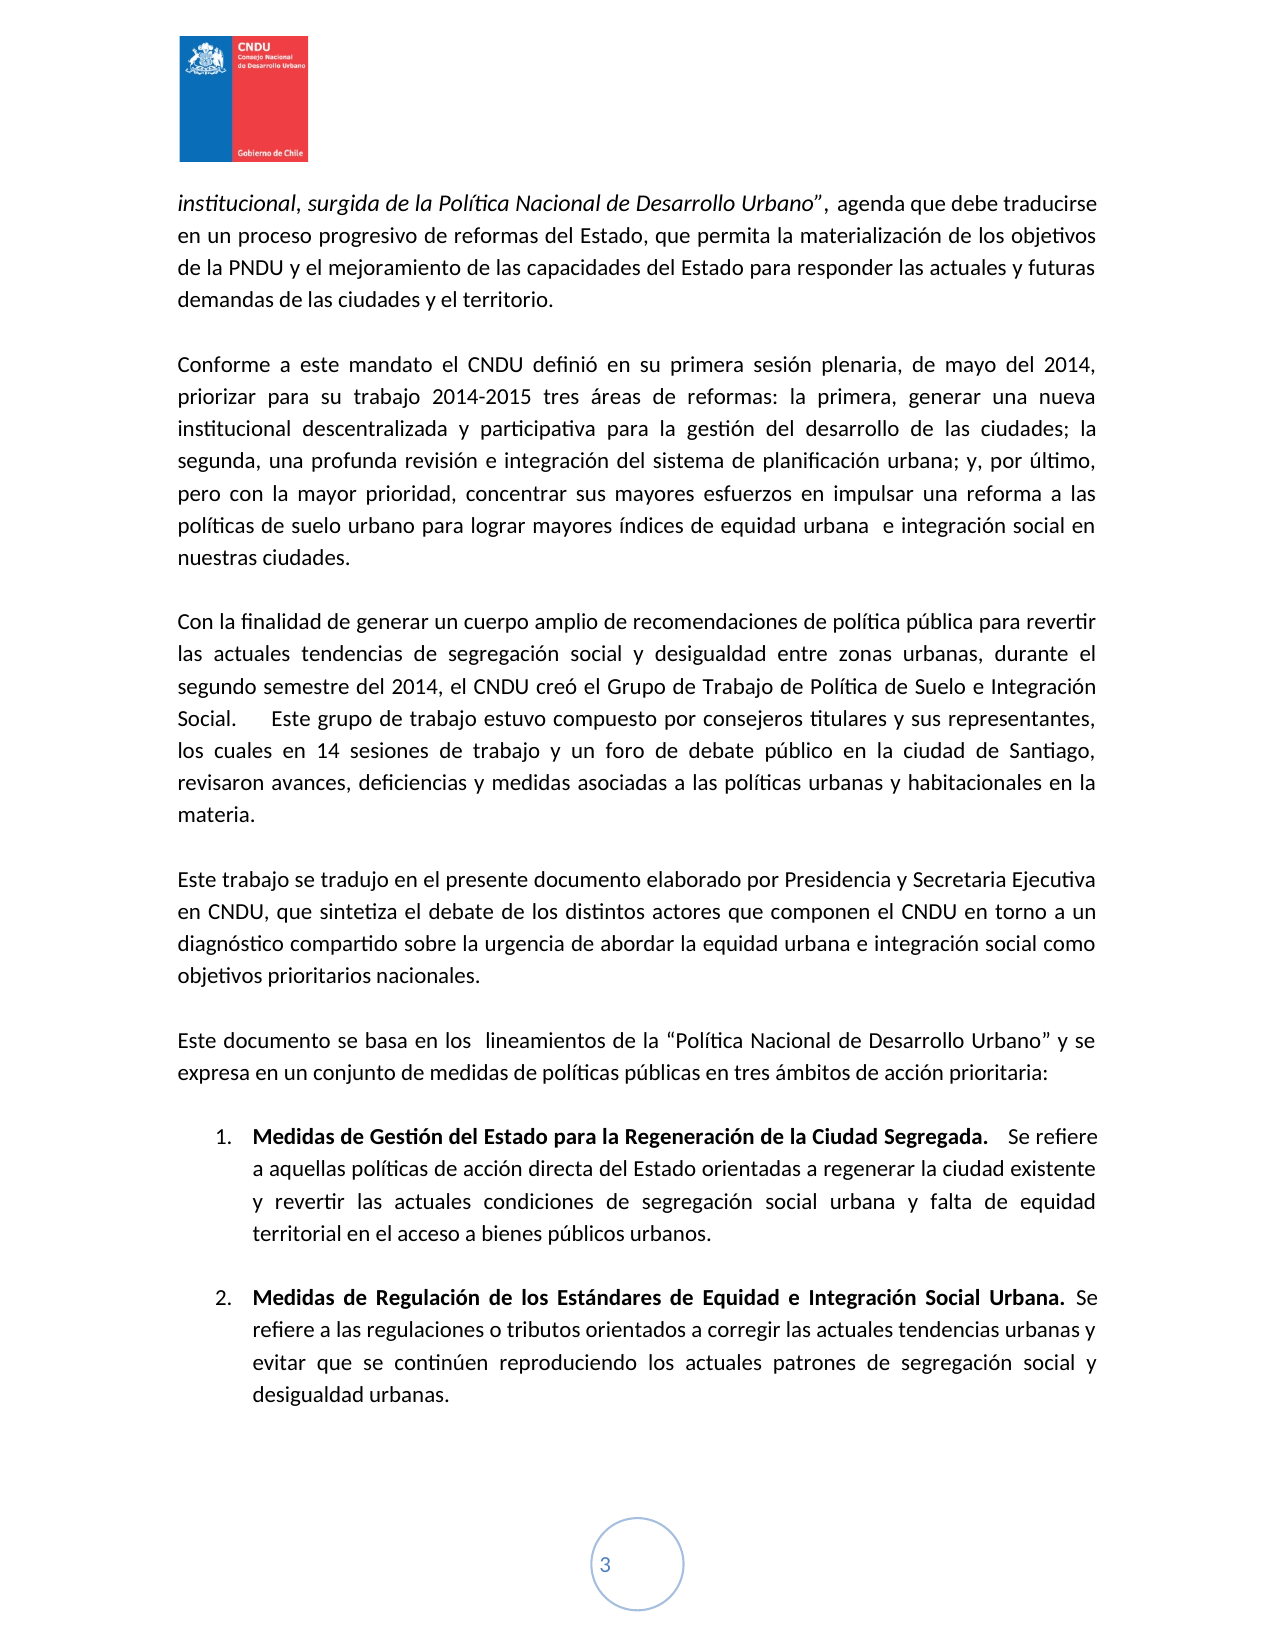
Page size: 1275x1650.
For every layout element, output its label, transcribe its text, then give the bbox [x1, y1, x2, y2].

text Este trabajo se tradujo en el presente documento elaborado por Presidencia y Secretaria Ejecutiva en CNDU, que sintetiza el debate de los distintos actores que componen el CNDU en torno a un diagnóstico compartido sobre la urgencia de abordar la equidad urbana e integración social como objetivos prioritarios nacionales. [177, 865, 1098, 989]
picture [179, 36, 309, 162]
text Con la finalidad de generar un cuerpo amplio de recomendaciones de política pública para revertir las actuales tendencias de segregación social y desigualdad entre zonas urbanas, durante el segundo semestre del 2014, el CNDU creó el Grupo de Trabajo de Política de Suelo e Integración Social. Este grupo de trabajo estuvo compuesto por consejeros titulares y sus representantes, los cuales en 14 sesiones de trabajo y un foro de debate público en la ciudad de Santiago, revisaron avances, deficiencias y medidas asociadas a las políticas urbanas y habitacionales en la materia. [177, 607, 1098, 828]
text Este documento se basa en los lineamientos de la “Política Nacional de Desarrollo Urbano” y se expresa en un conjunto de medidas de políticas públicas en tres ámbitos de acción prioritaria: [177, 1026, 1098, 1086]
text Conforme a este mandato el CNDU definió en su primera sesión plenaria, de mayo del 2014, priorizar para su trabajo 2014-2015 tres áreas de reformas: la primera, generar una nueva institucional descentralizada y participativa para la gestión del desarrollo de las ciudades; la segunda, una profunda revisión e integración del sistema de planificación urbana; y, por último, pero con la mayor prioridad, concentrar sus mayores esfuerzos en impulsar una reforma a las políticas de suelo urbano para lograr mayores índices de equidad urbana e integración social en nuestras ciudades. [177, 350, 1098, 571]
list Medidas de Regulación de los Estándares de Equidad e Integración Social Urbana. Se refiere a las regulaciones o tributos orientados a corregir las actuales tendencias urbanas y evitar que se continúen reproduciendo los actuales patrones de segregación social y desigualdad urbanas. [215, 1283, 1098, 1408]
list Medidas de Gestión del Estado para la Regeneración de la Ciudad Segregada. Se refiere a aquellas políticas de acción directa del Estado orientadas a regenerar la ciudad existente y revertir las actuales condiciones de segregación social urbana y falta de equidad territorial en el acceso a bienes públicos urbanos. [215, 1122, 1098, 1247]
